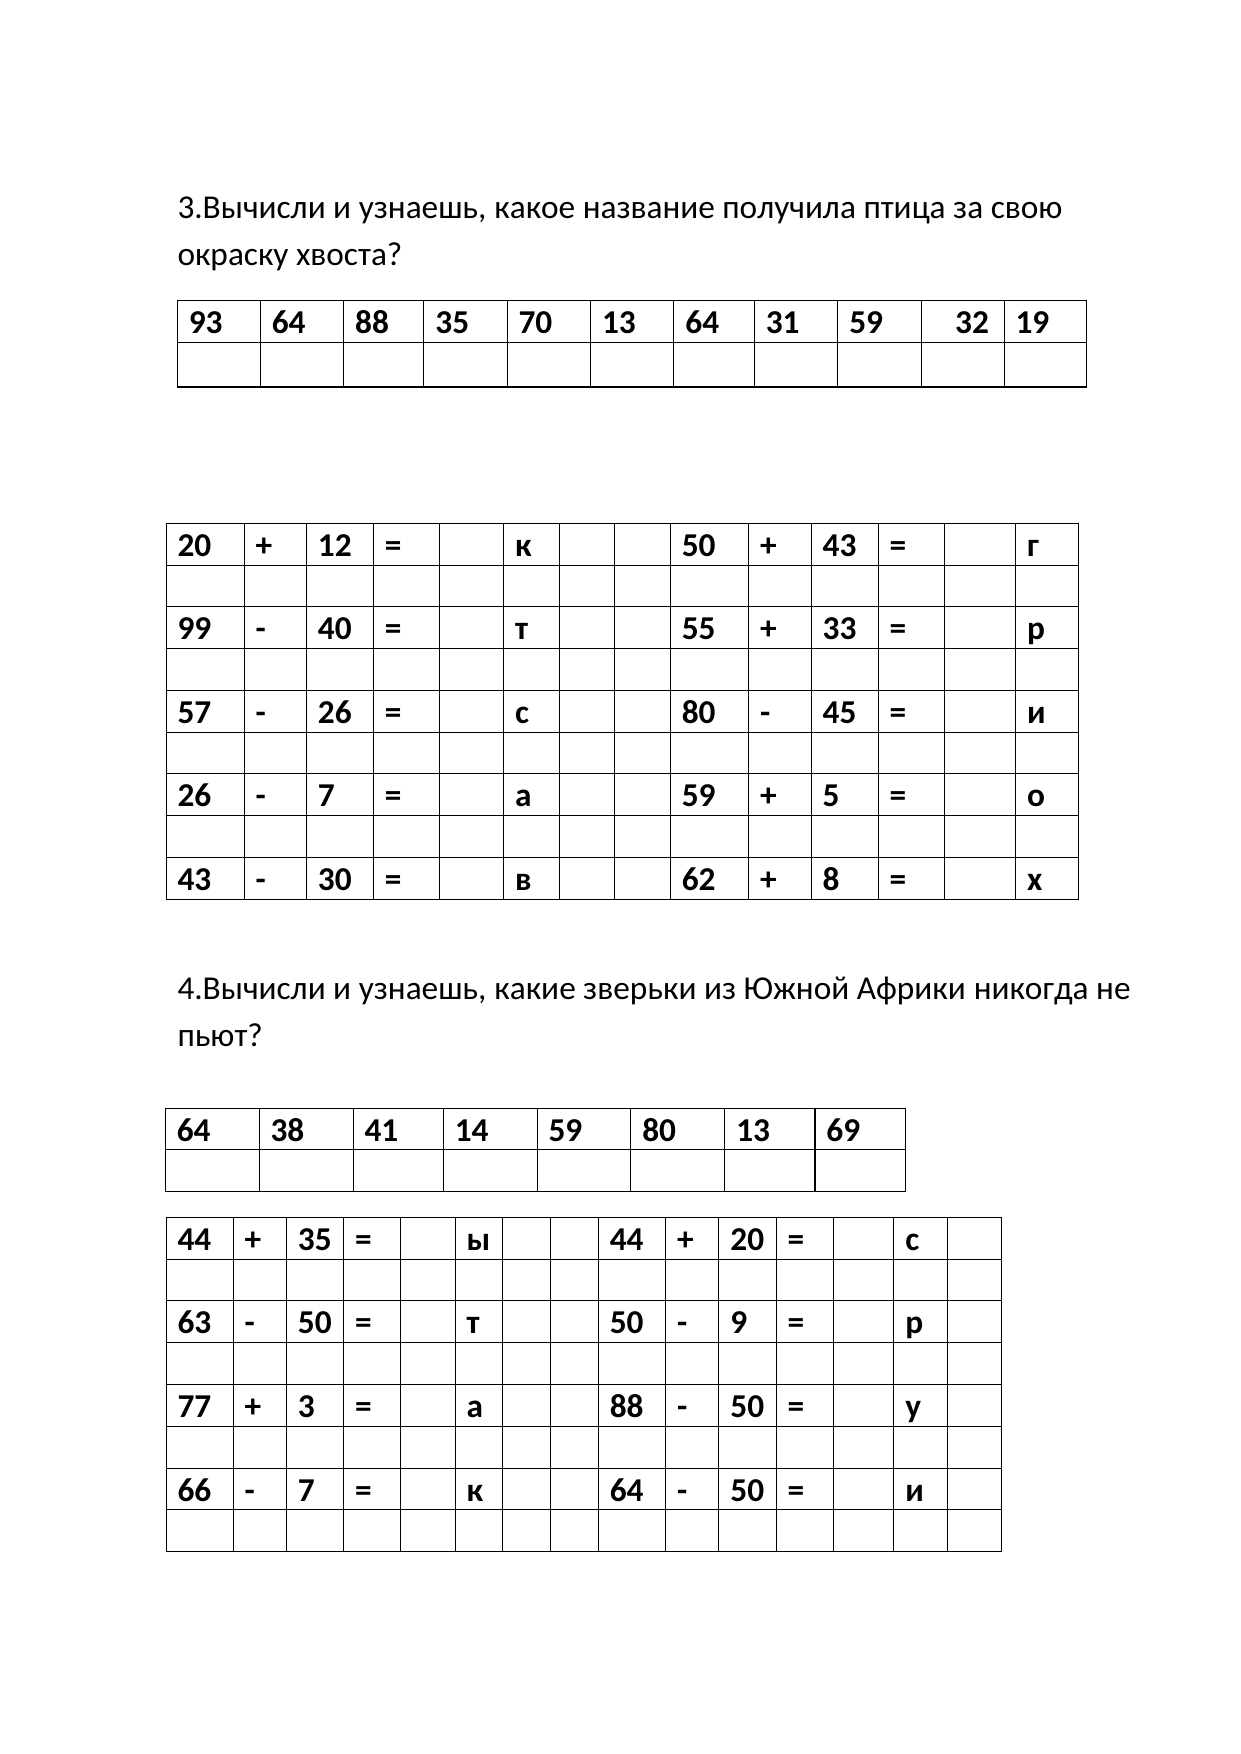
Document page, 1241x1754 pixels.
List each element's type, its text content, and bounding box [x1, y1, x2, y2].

table_header [834, 1218, 893, 1259]
table_cell к [456, 1469, 502, 1509]
table_cell [560, 733, 614, 773]
table_cell 62 [671, 858, 748, 899]
table_cell [307, 566, 373, 606]
table_cell [440, 607, 503, 648]
table_cell = [374, 607, 439, 648]
table_cell [945, 691, 1015, 732]
table_cell - [666, 1385, 718, 1426]
table_cell 7 [287, 1469, 343, 1509]
table_cell - [245, 774, 306, 815]
table_cell [503, 1343, 550, 1384]
table_header 35 [424, 301, 507, 342]
table_header [945, 524, 1015, 564]
table_cell [1016, 649, 1078, 690]
table_cell [666, 1260, 718, 1300]
table_cell [307, 733, 373, 773]
table_cell [615, 649, 670, 690]
table_cell р [894, 1301, 947, 1342]
table_cell 99 [167, 607, 244, 648]
table_cell [894, 1260, 947, 1300]
table_cell [777, 1260, 833, 1300]
table_cell = [374, 691, 439, 732]
table_cell т [504, 607, 559, 648]
table_cell + [234, 1385, 286, 1426]
table_cell [504, 733, 559, 773]
table_header 35 [287, 1218, 343, 1259]
table_header 80 [631, 1109, 724, 1149]
table_cell 55 [671, 607, 748, 648]
table_cell [456, 1343, 502, 1384]
table_cell [725, 1150, 814, 1191]
table_cell [749, 566, 811, 606]
table_header 19 [1005, 301, 1086, 342]
table_header + [749, 524, 811, 564]
table_cell [922, 343, 1004, 386]
table_header = [879, 524, 944, 564]
table_cell [777, 1427, 833, 1467]
table_cell 63 [167, 1301, 233, 1342]
table_cell о [1016, 774, 1078, 815]
table_cell [615, 566, 670, 606]
table_cell [504, 816, 559, 857]
table_header 93 [178, 301, 260, 342]
table_cell [671, 733, 748, 773]
table_cell [456, 1260, 502, 1300]
table_cell - [234, 1301, 286, 1342]
table_cell [503, 1427, 550, 1467]
table_cell [1016, 733, 1078, 773]
table_cell [374, 566, 439, 606]
table_header [948, 1218, 1001, 1259]
table_cell [287, 1260, 343, 1300]
table_cell [812, 566, 878, 606]
table_cell [560, 691, 614, 732]
table_cell 50 [287, 1301, 343, 1342]
table_cell [755, 343, 837, 386]
table_cell [444, 1150, 537, 1191]
table_cell и [1016, 691, 1078, 732]
table_cell [945, 649, 1015, 690]
table_cell [812, 733, 878, 773]
table_cell [948, 1427, 1001, 1467]
table_cell [551, 1260, 598, 1300]
table_cell [503, 1301, 550, 1342]
table_cell [503, 1385, 550, 1426]
table_header [440, 524, 503, 564]
table_cell [599, 1427, 665, 1467]
table_cell в [504, 858, 559, 899]
table_cell 33 [812, 607, 878, 648]
table_cell + [749, 774, 811, 815]
table_header 13 [591, 301, 673, 342]
table_cell [287, 1343, 343, 1384]
table_cell 80 [671, 691, 748, 732]
table_cell 77 [167, 1385, 233, 1426]
table_cell [560, 858, 614, 899]
table_header 43 [812, 524, 878, 564]
table_cell р [1016, 607, 1078, 648]
table_cell с [504, 691, 559, 732]
table_cell у [894, 1385, 947, 1426]
table_cell [879, 649, 944, 690]
table_header [560, 524, 614, 564]
table_cell [538, 1150, 630, 1191]
table_cell 43 [167, 858, 244, 899]
table_cell [666, 1427, 718, 1467]
table_header 32 [922, 301, 1004, 342]
table_cell а [456, 1385, 502, 1426]
table_cell = [344, 1469, 400, 1509]
table_header 41 [354, 1109, 443, 1149]
table_cell [440, 858, 503, 899]
table_cell [551, 1301, 598, 1342]
table_cell [440, 733, 503, 773]
table_cell - [234, 1469, 286, 1509]
table_cell [615, 691, 670, 732]
table_cell [816, 1150, 905, 1191]
table_header 20 [167, 524, 244, 564]
table_header [615, 524, 670, 564]
table_cell [894, 1427, 947, 1467]
table_cell [354, 1150, 443, 1191]
table_cell = [374, 858, 439, 899]
table_cell [719, 1343, 776, 1384]
table_cell [1016, 816, 1078, 857]
text 4.Вычисли и узнаешь, какие зверьки из Южной Африки никогда не пьют? [177, 967, 1152, 1055]
table_cell [945, 566, 1015, 606]
table_cell [948, 1260, 1001, 1300]
table_cell [615, 607, 670, 648]
table_cell [834, 1301, 893, 1342]
table_header 44 [599, 1218, 665, 1259]
table_header с [894, 1218, 947, 1259]
text 3.Вычисли и узнаешь, какое название получила птица за свою окраску хвоста? [177, 186, 1152, 273]
table_cell [167, 1260, 233, 1300]
table_cell 9 [719, 1301, 776, 1342]
table_header 12 [307, 524, 373, 564]
table_cell [167, 1427, 233, 1467]
table_cell [245, 733, 306, 773]
table_cell [948, 1510, 1001, 1551]
table_cell [401, 1469, 455, 1509]
table_cell - [749, 691, 811, 732]
table_cell [508, 343, 590, 386]
table_cell [615, 774, 670, 815]
table_header г [1016, 524, 1078, 564]
table_cell [551, 1343, 598, 1384]
table_cell [344, 1260, 400, 1300]
table_cell [631, 1150, 724, 1191]
table_cell [777, 1343, 833, 1384]
table_cell [551, 1510, 598, 1551]
table_cell [260, 1150, 353, 1191]
table_cell [344, 343, 423, 386]
table_cell [834, 1260, 893, 1300]
table_header 50 [671, 524, 748, 564]
table_cell [503, 1510, 550, 1551]
table_cell 3 [287, 1385, 343, 1426]
table_header 64 [261, 301, 343, 342]
table_cell [245, 566, 306, 606]
table_cell [1016, 566, 1078, 606]
table_cell [344, 1343, 400, 1384]
table_cell [749, 816, 811, 857]
table_cell [879, 733, 944, 773]
table_cell [560, 566, 614, 606]
table_cell [374, 649, 439, 690]
table_cell [560, 816, 614, 857]
table_cell [401, 1427, 455, 1467]
table_cell [834, 1343, 893, 1384]
table_cell = [344, 1385, 400, 1426]
table_cell [440, 566, 503, 606]
table_cell [374, 733, 439, 773]
table_cell [838, 343, 921, 386]
table_cell [599, 1260, 665, 1300]
table_cell 88 [599, 1385, 665, 1426]
table_cell - [666, 1469, 718, 1509]
table_cell [615, 816, 670, 857]
table_cell + [749, 858, 811, 899]
table_cell [167, 566, 244, 606]
table_cell [834, 1385, 893, 1426]
table_cell = [374, 774, 439, 815]
table_cell [234, 1343, 286, 1384]
table_cell [948, 1385, 1001, 1426]
table_cell [945, 774, 1015, 815]
table_header [401, 1218, 455, 1259]
table_cell [307, 649, 373, 690]
table_cell [719, 1427, 776, 1467]
table_cell [599, 1343, 665, 1384]
table_cell 7 [307, 774, 373, 815]
table_header [551, 1218, 598, 1259]
table_cell [307, 816, 373, 857]
table_cell = [777, 1301, 833, 1342]
table_cell [812, 649, 878, 690]
table_header 64 [166, 1109, 259, 1149]
table_cell [560, 607, 614, 648]
table_header 13 [725, 1109, 814, 1149]
table_cell [551, 1469, 598, 1509]
table_cell 59 [671, 774, 748, 815]
table_cell [599, 1510, 665, 1551]
table_cell = [777, 1469, 833, 1509]
table_cell [167, 1343, 233, 1384]
table_header 38 [260, 1109, 353, 1149]
table_cell 50 [719, 1385, 776, 1426]
table_cell 50 [719, 1469, 776, 1509]
table_header = [777, 1218, 833, 1259]
table_cell [344, 1427, 400, 1467]
table_cell 64 [599, 1469, 665, 1509]
table_cell [560, 649, 614, 690]
table_cell [167, 1510, 233, 1551]
table_cell [424, 343, 507, 386]
table_cell [440, 649, 503, 690]
table_cell [401, 1301, 455, 1342]
table_cell [234, 1260, 286, 1300]
table_cell 8 [812, 858, 878, 899]
table_cell = [879, 607, 944, 648]
table_cell [719, 1510, 776, 1551]
table_header 44 [167, 1218, 233, 1259]
table_cell [945, 816, 1015, 857]
table_cell [401, 1343, 455, 1384]
table_cell [167, 816, 244, 857]
table_header [503, 1218, 550, 1259]
table_cell [287, 1510, 343, 1551]
table_cell 57 [167, 691, 244, 732]
table_cell [245, 649, 306, 690]
table_cell [456, 1510, 502, 1551]
table_cell 66 [167, 1469, 233, 1509]
table_cell [945, 858, 1015, 899]
table_header 70 [508, 301, 590, 342]
table_cell [401, 1510, 455, 1551]
table_cell [948, 1301, 1001, 1342]
table_cell [777, 1510, 833, 1551]
table_cell т [456, 1301, 502, 1342]
table_cell [504, 649, 559, 690]
table_cell - [245, 607, 306, 648]
table_cell [560, 774, 614, 815]
table_cell [879, 566, 944, 606]
table_cell 40 [307, 607, 373, 648]
table_cell = [879, 858, 944, 899]
table_cell - [245, 691, 306, 732]
table_cell 5 [812, 774, 878, 815]
table_header 88 [344, 301, 423, 342]
table_cell = [777, 1385, 833, 1426]
table_cell [945, 607, 1015, 648]
table_cell [234, 1510, 286, 1551]
table_cell 26 [167, 774, 244, 815]
table_cell [166, 1150, 259, 1191]
table_cell а [504, 774, 559, 815]
table_cell х [1016, 858, 1078, 899]
table_cell [167, 733, 244, 773]
table_cell и [894, 1469, 947, 1509]
table_header = [344, 1218, 400, 1259]
table_cell [503, 1260, 550, 1300]
table_cell [879, 816, 944, 857]
table_cell [245, 816, 306, 857]
table_cell [261, 343, 343, 386]
table_cell [287, 1427, 343, 1467]
table_cell [894, 1510, 947, 1551]
table_cell [234, 1427, 286, 1467]
table_cell [504, 566, 559, 606]
table_cell 30 [307, 858, 373, 899]
table_cell [834, 1469, 893, 1509]
table_cell [167, 649, 244, 690]
table_header + [234, 1218, 286, 1259]
table_header 59 [838, 301, 921, 342]
table_cell 45 [812, 691, 878, 732]
table_header = [374, 524, 439, 564]
table_cell [674, 343, 754, 386]
table_cell [671, 816, 748, 857]
table_header ы [456, 1218, 502, 1259]
table_cell [374, 816, 439, 857]
table_cell [834, 1510, 893, 1551]
table_cell 50 [599, 1301, 665, 1342]
table_header 31 [755, 301, 837, 342]
table_cell [666, 1343, 718, 1384]
table_cell - [666, 1301, 718, 1342]
table_cell [1005, 343, 1086, 386]
table_cell [401, 1260, 455, 1300]
table_cell [671, 649, 748, 690]
table_header 64 [674, 301, 754, 342]
table_cell [551, 1385, 598, 1426]
table_cell [440, 691, 503, 732]
table_cell [503, 1469, 550, 1509]
table_cell [945, 733, 1015, 773]
table_header + [245, 524, 306, 564]
table_header 20 [719, 1218, 776, 1259]
table_cell + [749, 607, 811, 648]
table_cell [948, 1343, 1001, 1384]
table_cell [551, 1427, 598, 1467]
table_cell [456, 1427, 502, 1467]
table_cell [666, 1510, 718, 1551]
table_cell - [245, 858, 306, 899]
table_cell [344, 1510, 400, 1551]
table_cell [401, 1385, 455, 1426]
table_cell [834, 1427, 893, 1467]
table_cell [178, 343, 260, 386]
table_cell = [879, 691, 944, 732]
table_cell [749, 649, 811, 690]
table_cell [440, 816, 503, 857]
table_cell [615, 858, 670, 899]
table_header 59 [538, 1109, 630, 1149]
table_header 69 [816, 1109, 905, 1149]
table_cell [948, 1469, 1001, 1509]
table_cell [719, 1260, 776, 1300]
table_cell [671, 566, 748, 606]
table_cell 26 [307, 691, 373, 732]
table_cell [591, 343, 673, 386]
table_header + [666, 1218, 718, 1259]
table_cell [440, 774, 503, 815]
table_cell [894, 1343, 947, 1384]
table_header к [504, 524, 559, 564]
table_cell = [879, 774, 944, 815]
table_cell [615, 733, 670, 773]
table_header 14 [444, 1109, 537, 1149]
table_cell [749, 733, 811, 773]
table_cell = [344, 1301, 400, 1342]
table_cell [812, 816, 878, 857]
